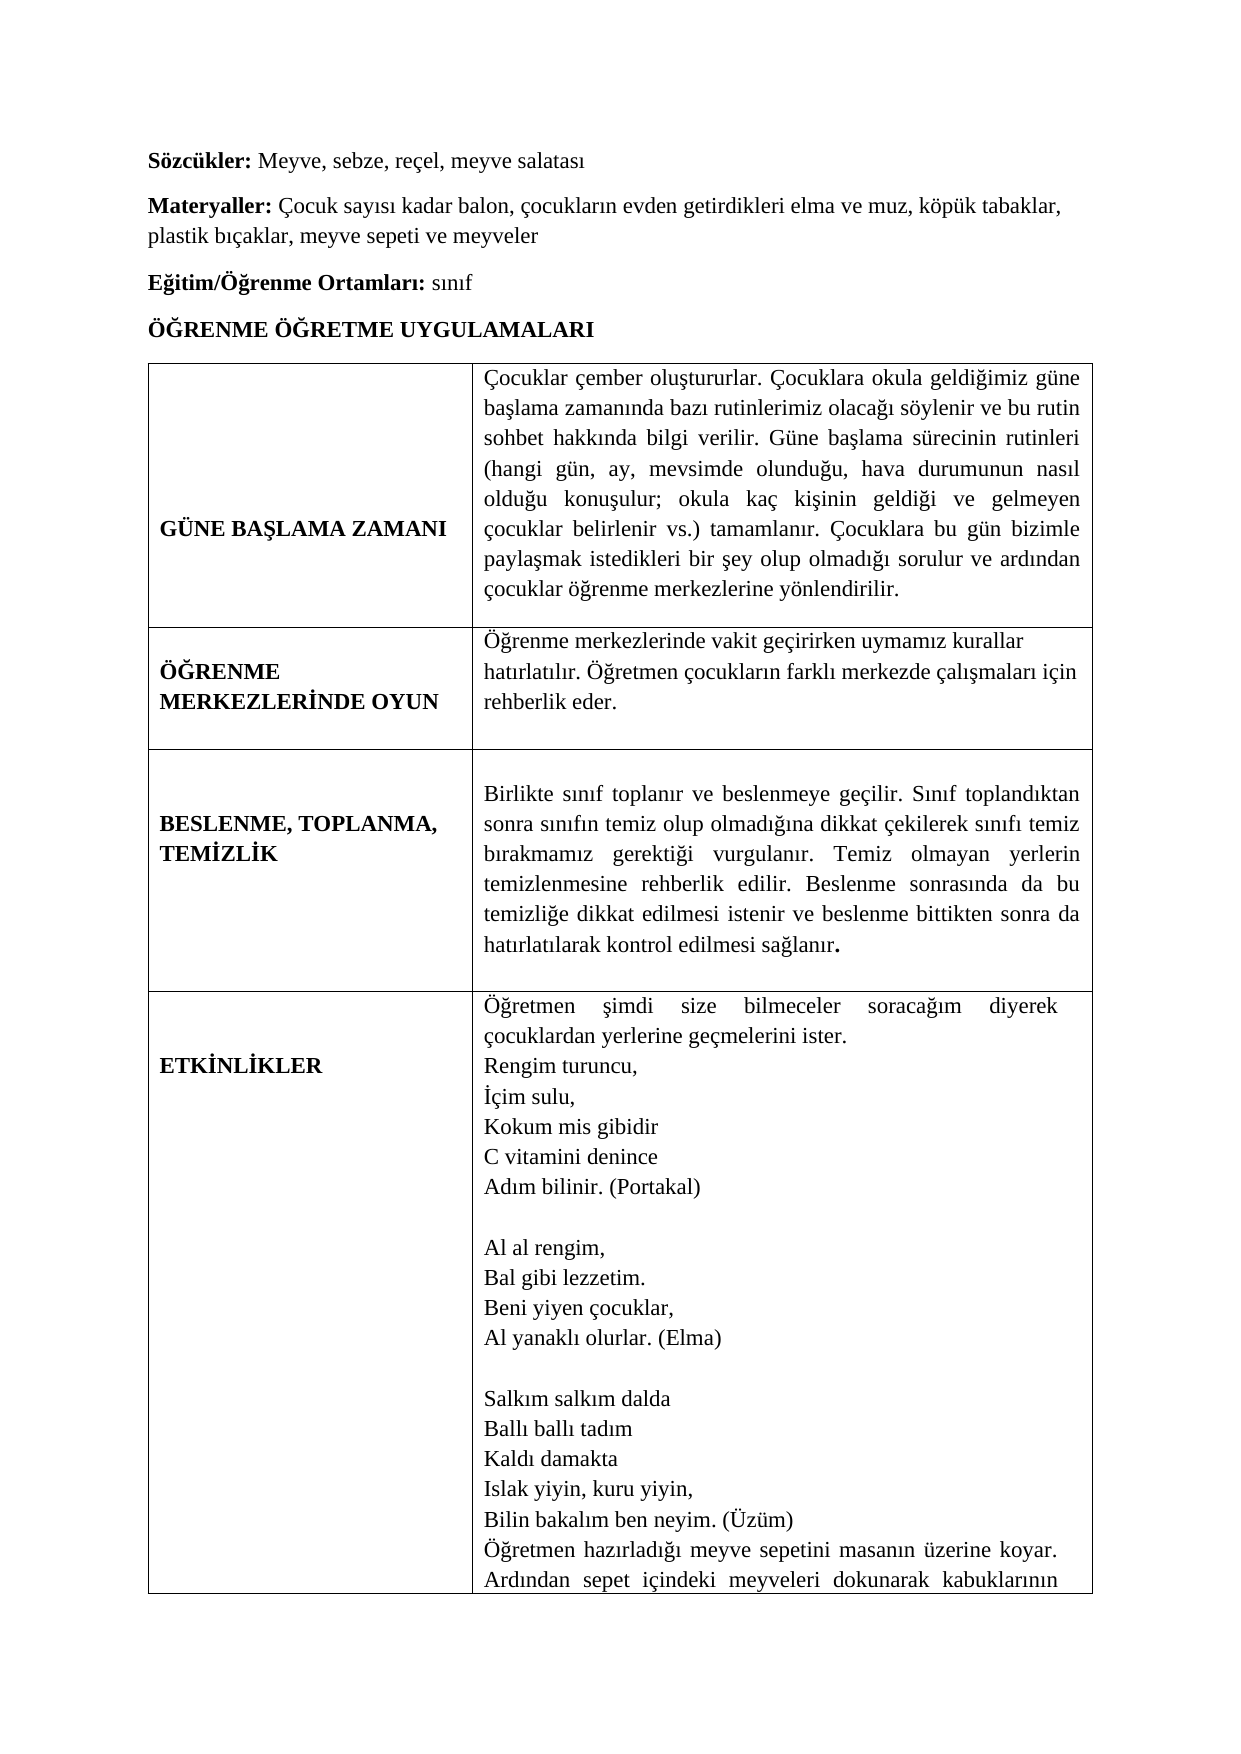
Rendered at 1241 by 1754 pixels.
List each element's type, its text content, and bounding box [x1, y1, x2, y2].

table_cell BESLENME, TOPLANMA, TEMİZLİK [149, 750, 472, 991]
text Materyaller: Çocuk sayısı kadar balon, çocukların evden getirdikleri elma ve muz, köpük tabaklar, plastik bıçaklar, meyve sepeti ve meyveler [148, 192, 1093, 249]
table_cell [473, 992, 1092, 1592]
text Sözcükler: Meyve, sebze, reçel, meyve salatası [148, 148, 1093, 174]
table_cell Birlikte sınıf toplanır ve beslenmeye geçilir. Sınıf toplandıktan sonra sınıfın temiz olup olmadığına dikkat çekilerek sınıfı temiz bırakmamız gerektiği vurgulanır. Temiz olmayan yerlerin temizlenmesine rehberlik edilir. Beslenme sonrasında da bu temizliğe dikkat edilmesi istenir ve beslenme bittikten sonra da hatırlatılarak kontrol edilmesi sağlanır. [473, 750, 1092, 991]
text ÖĞRENME ÖĞRETME UYGULAMALARI [148, 316, 1093, 342]
table_cell ÖĞRENME MERKEZLERİNDE OYUN [149, 628, 472, 748]
table_cell Öğrenme merkezlerinde vakit geçirirken uymamız kurallar hatırlatılır. Öğretmen çocukların farklı merkezde çalışmaları için rehberlik eder. [473, 628, 1092, 748]
table_header GÜNE BAŞLAMA ZAMANI [149, 364, 472, 627]
text Eğitim/Öğrenme Ortamları: sınıf [148, 269, 1093, 296]
table_header Çocuklar çember oluştururlar. Çocuklara okula geldiğimiz güne başlama zamanında bazı rutinlerimiz olacağı söylenir ve bu rutin sohbet hakkında bilgi verilir. Güne başlama sürecinin rutinleri (hangi gün, ay, mevsimde olunduğu, hava durumunun nasıl olduğu konuşulur; okula kaç kişinin geldiği ve gelmeyen çocuklar belirlenir vs.) tamamlanır. Çocuklara bu gün bizimle paylaşmak istedikleri bir şey olup olmadığı sorulur ve ardından çocuklar öğrenme merkezlerine yönlendirilir. [473, 364, 1092, 627]
table_cell ETKİNLİKLER [149, 992, 472, 1592]
